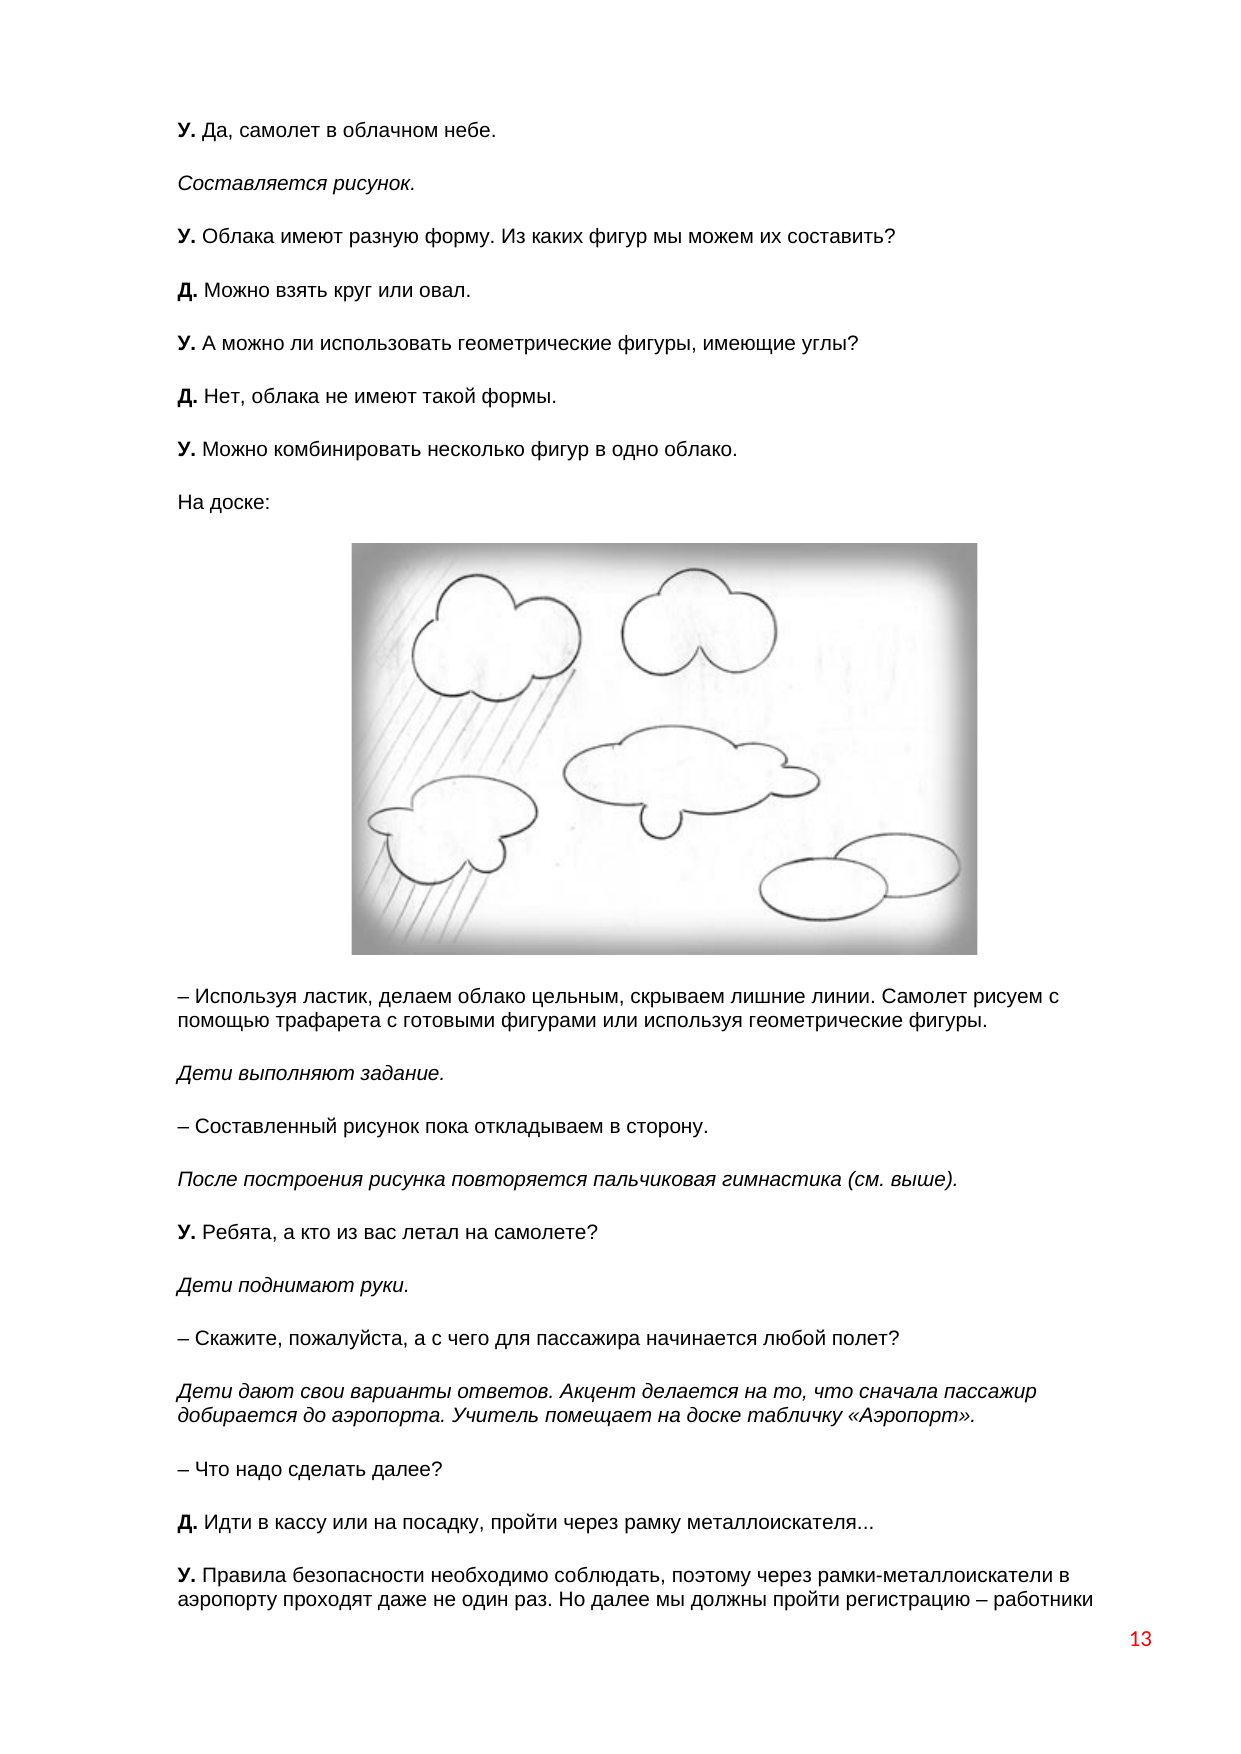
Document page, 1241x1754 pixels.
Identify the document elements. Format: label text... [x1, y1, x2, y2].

text – Составленный рисунок пока откладываем в сторону. [177, 1114, 1152, 1138]
text На доске: [177, 490, 1152, 514]
text – Что надо сделать далее? [177, 1456, 1152, 1480]
text У. Облака имеют разную форму. Из каких фигур мы можем их составить? [177, 224, 1152, 248]
text Составляется рисунок. [177, 171, 1152, 195]
text Д. Можно взять круг или овал. [177, 277, 1152, 301]
picture [351, 543, 978, 955]
text У. Можно комбинировать несколько фигур в одно облако. [177, 437, 1152, 461]
text – Скажите, пожалуйста, а с чего для пассажира начинается любой полет? [177, 1326, 1152, 1350]
text – Используя ластик, делаем облако цельным, скрываем лишние линии. Самолет рисуем с помощью трафарета с готовыми фигурами или используя геометрические фигуры. [177, 983, 1152, 1031]
text Дети выполняют задание. [177, 1061, 1152, 1084]
text У. Ребята, а кто из вас летал на самолете? [177, 1220, 1152, 1244]
text Д. Идти в кассу или на посадку, пройти через рамку металлоискателя... [177, 1509, 1152, 1533]
text После построения рисунка повторяется пальчиковая гимнастика (см. выше). [177, 1167, 1152, 1191]
text Дети дают свои варианты ответов. Акцент делается на то, что сначала пассажир добирается до аэропорта. Учитель помещает на доске табличку «Аэропорт». [177, 1379, 1152, 1427]
text У. Да, самолет в облачном небе. [177, 118, 1152, 142]
text Д. Нет, облака не имеют такой формы. [177, 384, 1152, 408]
text Дети поднимают руки. [177, 1273, 1152, 1297]
text У. А можно ли использовать геометрические фигуры, имеющие углы? [177, 331, 1152, 354]
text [177, 1563, 1152, 1611]
